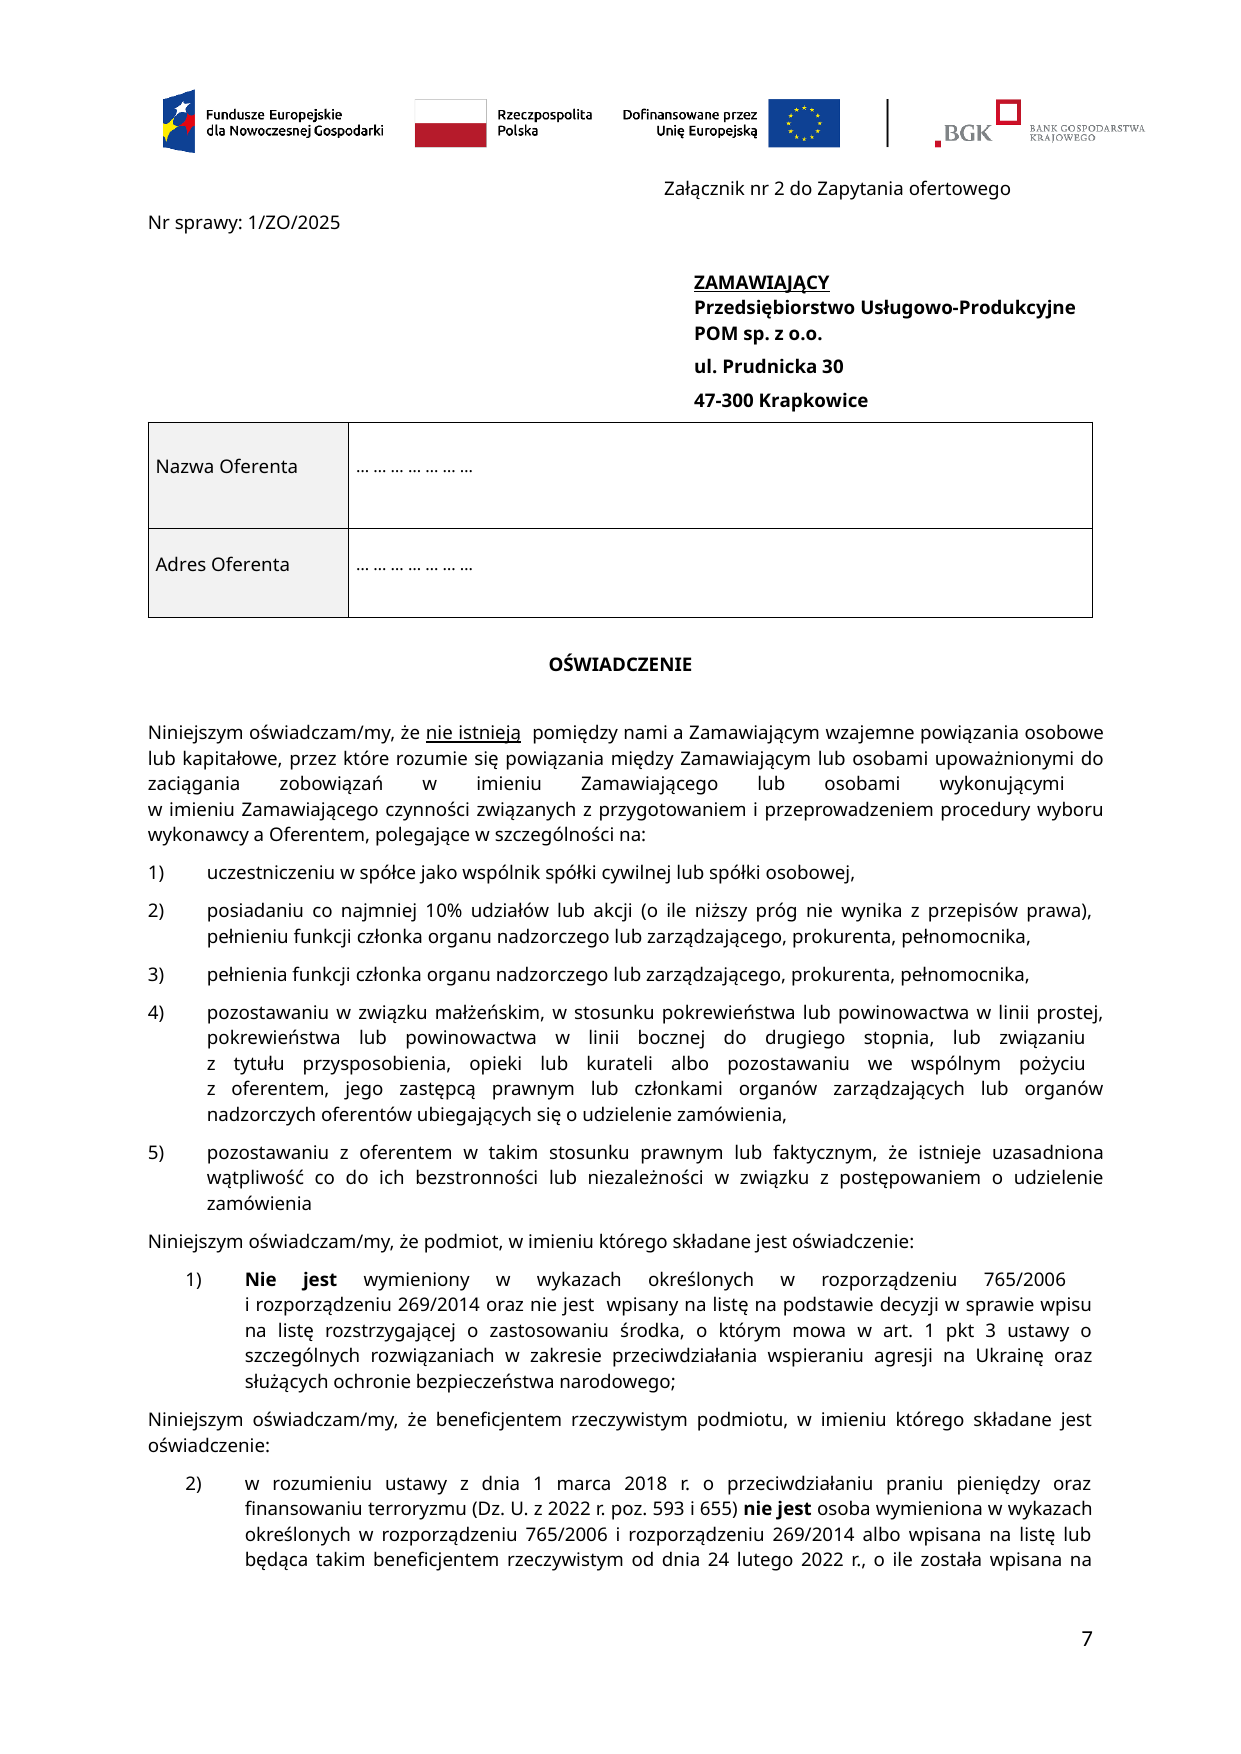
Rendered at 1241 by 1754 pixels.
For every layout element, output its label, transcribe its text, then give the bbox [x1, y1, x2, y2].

text ZAMAWIAJĄCY [694, 269, 1093, 294]
list pełnienia funkcji członka organu nadzorczego lub zarządzającego, prokurenta, pełnomocnika, [148, 961, 1104, 987]
text Przedsiębiorstwo Usługowo-Produkcyjne POM sp. z o.o. [694, 294, 1093, 346]
text Nr sprawy: 1/ZO/2025 [148, 209, 1093, 235]
text Załącznik nr 2 do Zapytania ofertowego [664, 176, 1093, 201]
list pozostawaniu z oferentem w takim stosunku prawnym lub faktycznym, że istnieje uzasadniona wątpliwość co do ich bezstronności lub niezależności w związku z postępowaniem o udzielenie zamówienia [148, 1139, 1104, 1216]
list uczestniczeniu w spółce jako wspólnik spółki cywilnej lub spółki osobowej, [148, 859, 1104, 885]
text Niniejszym oświadczam/my, że beneficjentem rzeczywistym podmiotu, w imieniu którego składane jest oświadczenie: [148, 1406, 1093, 1457]
text Niniejszym oświadczam/my, że podmiot, w imieniu którego składane jest oświadczenie: [148, 1228, 1093, 1254]
list pozostawaniu w związku małżeńskim, w stosunku pokrewieństwa lub powinowactwa w linii prostej, pokrewieństwa lub powinowactwa w linii bocznej do drugiego stopnia, lub związaniu z tytułu przysposobienia, opieki lub kurateli albo pozostawaniu we wspólnym pożyciu z oferentem, jego zastępcą prawnym lub członkami organów zarządzających lub organów nadzorczych oferentów ubiegających się o udzielenie zamówienia, [148, 999, 1104, 1127]
table_header ………………… [349, 423, 1092, 528]
table_header Nazwa Oferenta [149, 423, 348, 528]
text OŚWIADCZENIE [148, 652, 1093, 677]
list posiadaniu co najmniej 10% udziałów lub akcji (o ile niższy próg nie wynika z przepisów prawa), pełnieniu funkcji członka organu nadzorczego lub zarządzającego, prokurenta, pełnomocnika, [148, 897, 1093, 948]
table_cell ………………… [349, 529, 1092, 617]
list Nie jest wymieniony w wykazach określonych w rozporządzeniu 765/2006 i rozporządzeniu 269/2014 oraz nie jest wpisany na listę na podstawie decyzji w sprawie wpisu na listę rozstrzygającej o zastosowaniu środka, o którym mowa w art. 1 pkt 3 ustawy o szczególnych rozwiązaniach w zakresie przeciwdziałania wspieraniu agresji na Ukrainę oraz służących ochronie bezpieczeństwa narodowego; [185, 1266, 1093, 1394]
text ul. Prudnicka 30 [694, 354, 1093, 379]
picture [147, 73, 1161, 169]
text 47-300 Krapkowice [694, 388, 1093, 413]
text Niniejszym oświadczam/my, że nie istnieją pomiędzy nami a Zamawiającym wzajemne powiązania osobowe lub kapitałowe, przez które rozumie się powiązania między Zamawiającym lub osobami upoważnionymi do zaciągania zobowiązań w imieniu Zamawiającego lub osobami wykonującymi w imieniu Zamawiającego czynności związanych z przygotowaniem i przeprowadzeniem procedury wyboru wykonawcy a Oferentem, polegające w szczególności na: [148, 719, 1104, 847]
table_cell Adres Oferenta [149, 529, 348, 617]
